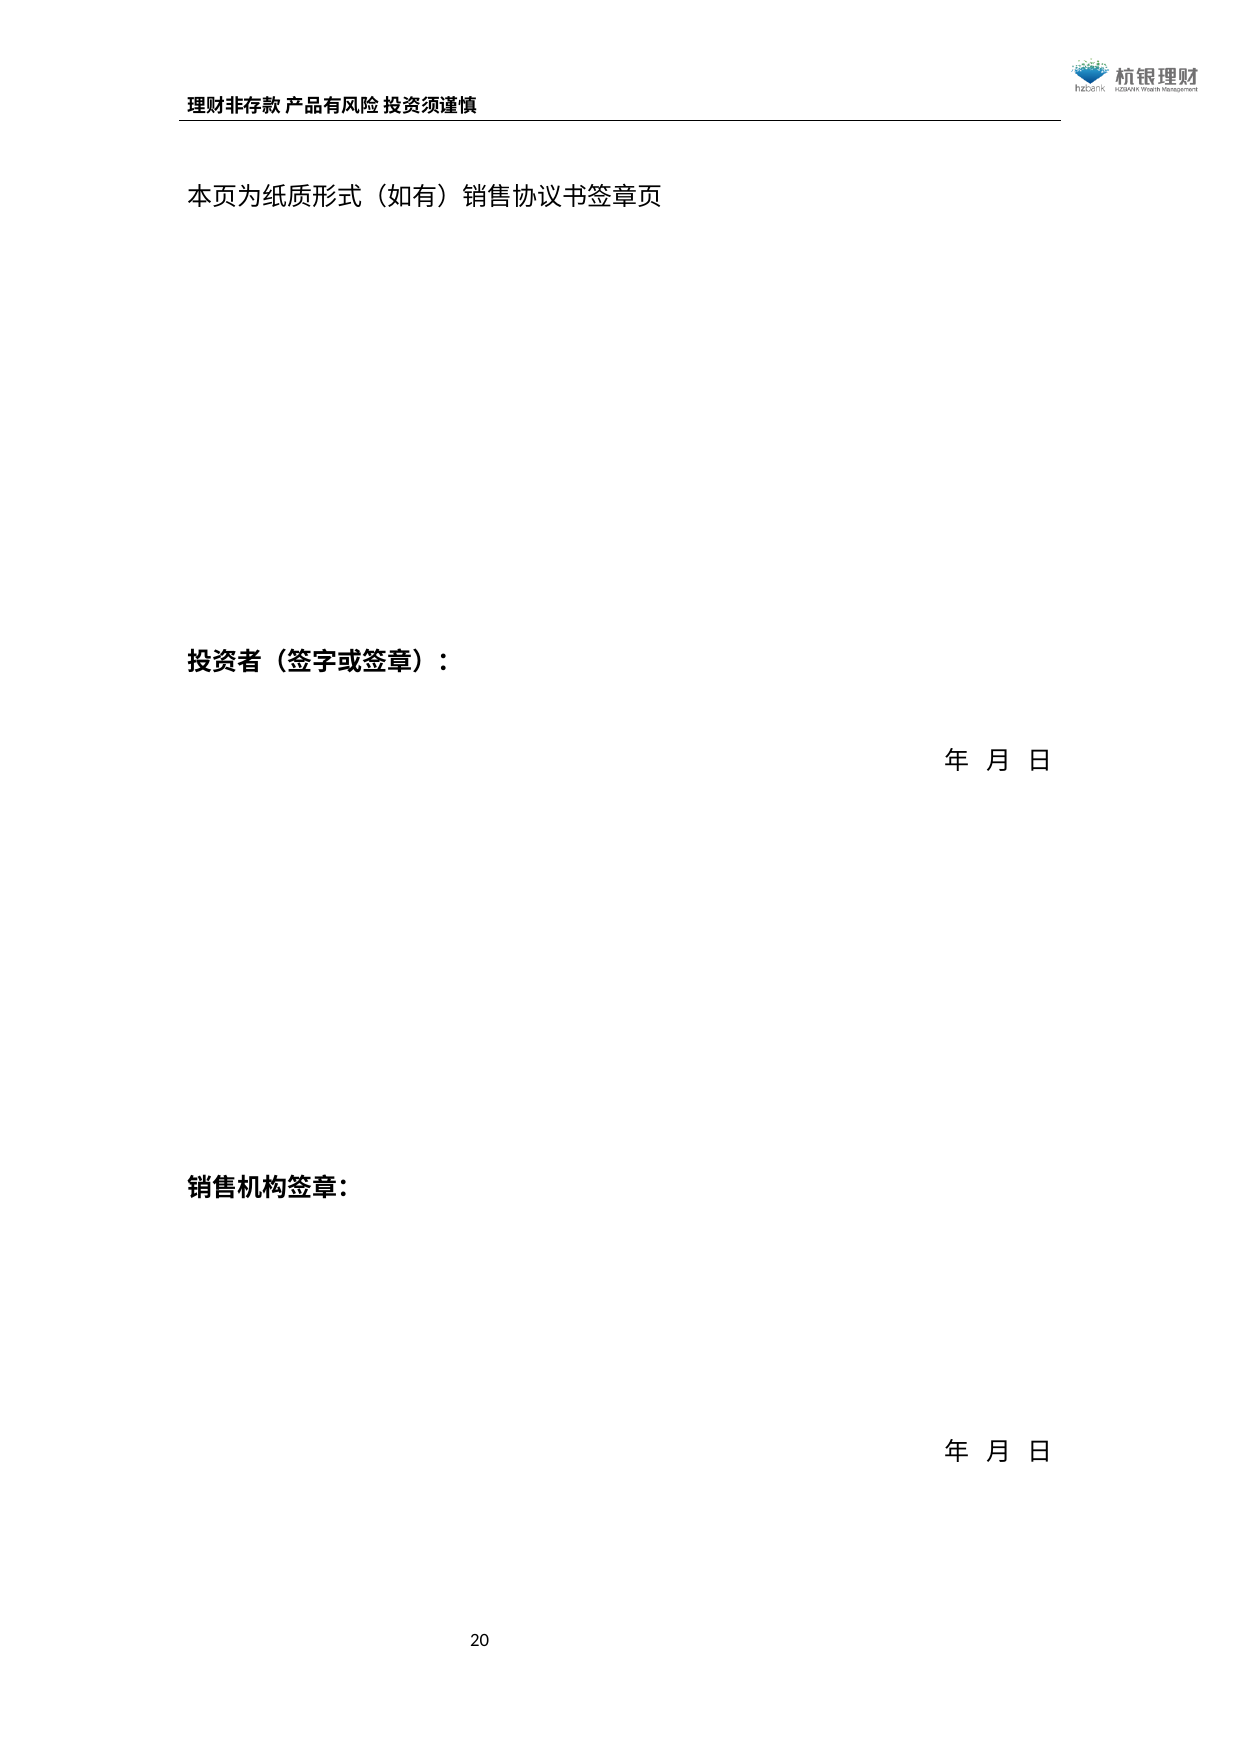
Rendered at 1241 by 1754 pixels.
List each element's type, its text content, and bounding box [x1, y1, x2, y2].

text 销售机构签章： [187, 1153, 1053, 1218]
text 投资者（签字或签章）： [187, 627, 1053, 692]
text 年 月 日 [187, 726, 1053, 791]
text 年 月 日 [187, 1417, 1053, 1482]
picture [1067, 57, 1202, 94]
text 本页为纸质形式（如有）销售协议书签章页 [187, 162, 1053, 227]
